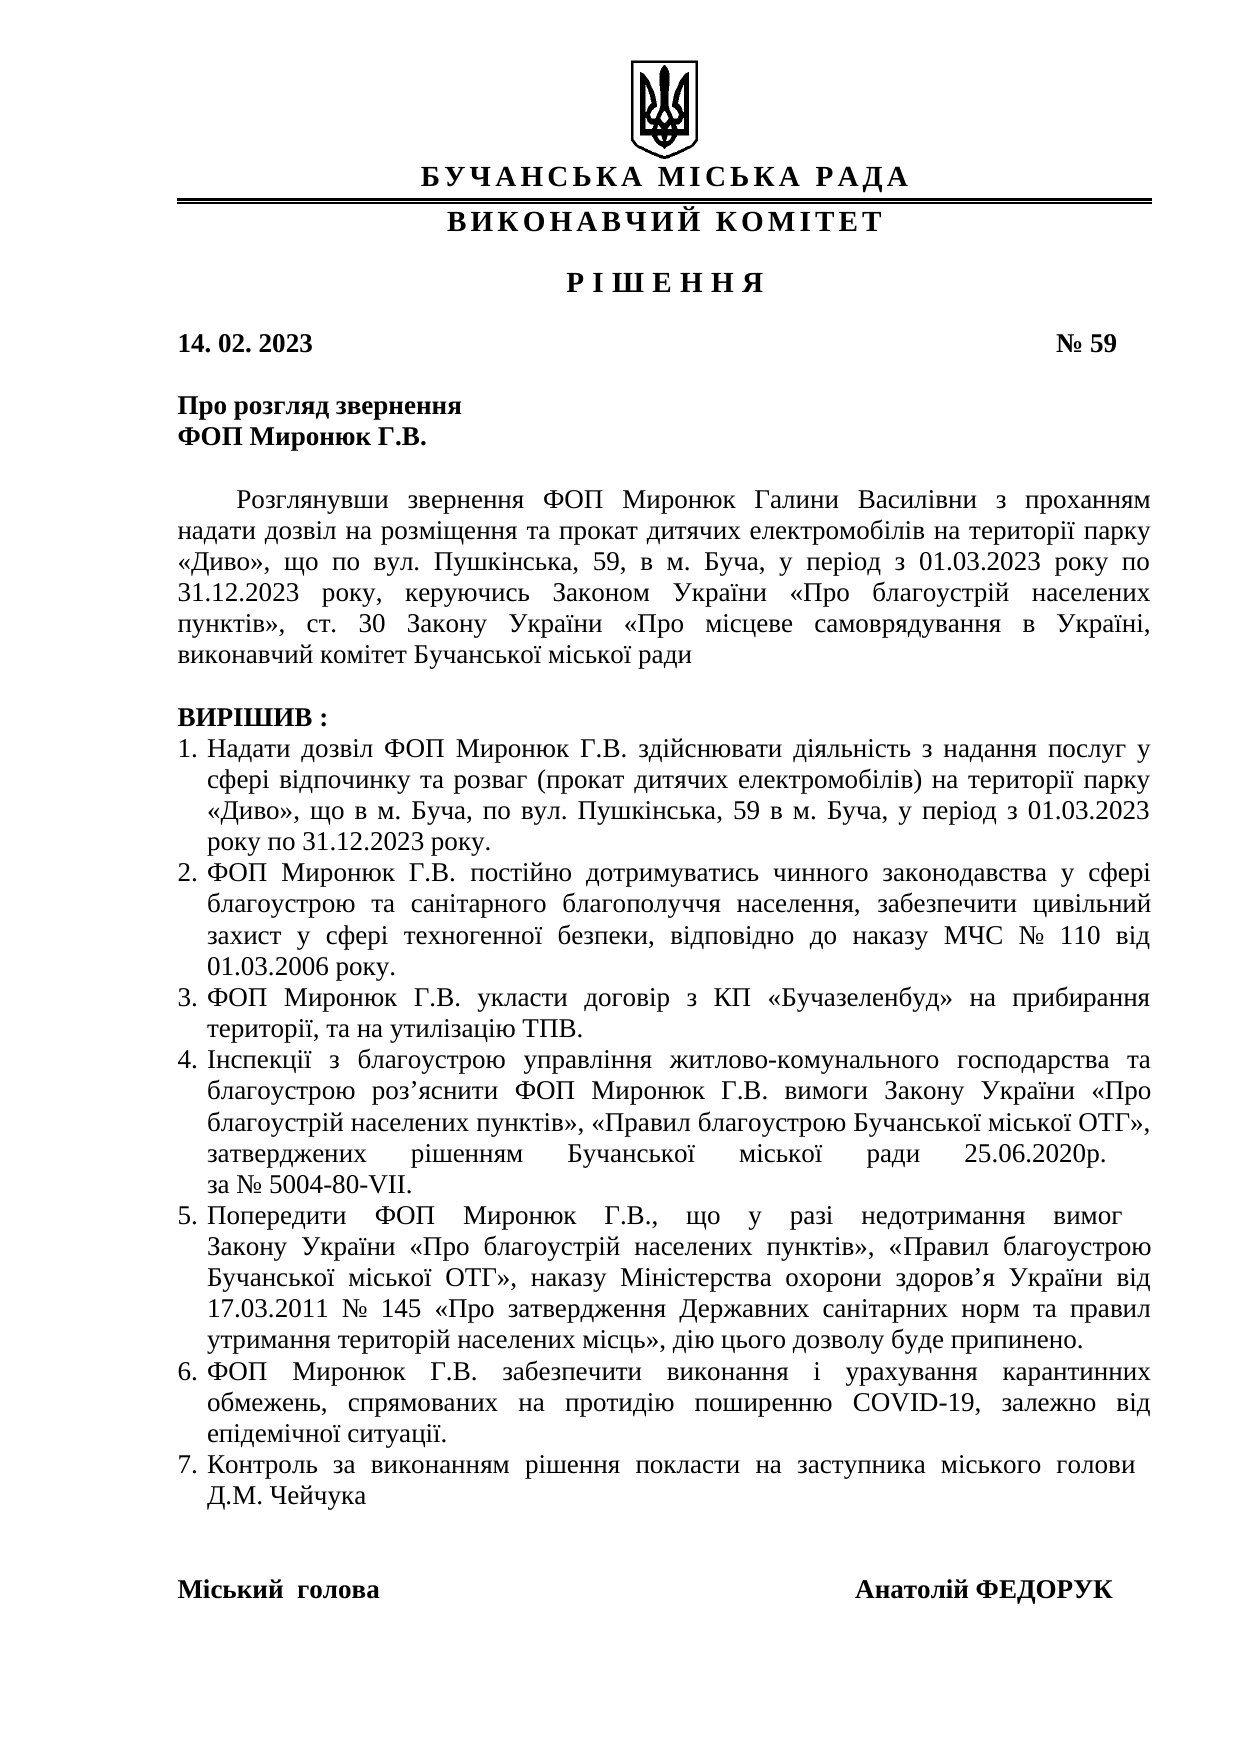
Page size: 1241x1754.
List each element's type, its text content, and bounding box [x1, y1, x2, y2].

list ФОП Миронюк Г.В. постійно дотримуватись чинного законодавства у сфері благоустрою та санітарного благополуччя населення, забезпечити цивільний захист у сфері техногенної безпеки, відповідно до наказу МЧС № 110 від 01.03.2006 року. [177, 856, 1152, 981]
text Розглянувши звернення ФОП Миронюк Галини Василівни з проханням надати дозвіл на розміщення та прокат дитячих електромобілів на території парку «Диво», що по вул. Пушкінська, 59, в м. Буча, у період з 01.03.2023 року по 31.12.2023 року, керуючись Законом України «Про благоустрій населених пунктів», ст. 30 Закону України «Про місцеве самоврядування в Україні, виконавчий комітет Бучанської міської ради [177, 483, 1152, 669]
list ФОП Миронюк Г.В. забезпечити виконання і урахування карантинних обмежень, спрямованих на протидію поширенню СОVІD-19, залежно від епідемічної ситуації. [177, 1355, 1152, 1448]
list Надати дозвіл ФОП Миронюк Г.В. здійснювати діяльність з надання послуг у сфері відпочинку та розваг (прокат дитячих електромобілів) на території парку «Диво», що в м. Буча, по вул. Пушкінська, 59 в м. Буча, у період з 01.03.2023 року по 31.12.2023 року. [177, 732, 1152, 856]
text 14. 02. 2023 № 59 [177, 327, 1152, 358]
list Попередити ФОП Миронюк Г.В., що у разі недотримання вимог Закону України «Про благоустрій населених пунктів», «Правил благоустрою Бучанської міської ОТГ», наказу Міністерства охорони здоров’я України від 17.03.2011 № 145 «Про затвердження Державних санітарних норм та правил утримання територій населених місць», дію цього дозволу буде припинено. [177, 1199, 1152, 1355]
list Інспекції з благоустрою управління житлово-комунального господарства та благоустрою роз’яснити ФОП Миронюк Г.В. вимоги Закону України «Про благоустрій населених пунктів», «Правил благоустрою Бучанської міської ОТГ», затверджених рішенням Бучанської міської ради 25.06.2020р. за № 5004-80-VII. [177, 1043, 1152, 1199]
text ФОП Миронюк Г.В. [177, 420, 1152, 452]
table_header ВИКОНАВЧИЙ КОМІТЕТ [177, 204, 1152, 265]
text Міський голова Анатолій ФЕДОРУК [177, 1573, 1152, 1604]
text РІШЕННЯ [177, 265, 1152, 299]
text Про розгляд звернення [177, 389, 1152, 420]
picture [629, 59, 700, 159]
text ВИРІШИВ : [177, 701, 1152, 732]
list Контроль за виконанням рішення покласти на заступника міського голови Д.М. Чейчука [177, 1448, 1152, 1511]
text БУЧАНСЬКА МІСЬКА РАДА [177, 159, 1152, 193]
list ФОП Миронюк Г.В. укласти договір з КП «Бучазеленбуд» на прибирання території, та на утилізацію ТПВ. [177, 981, 1152, 1043]
